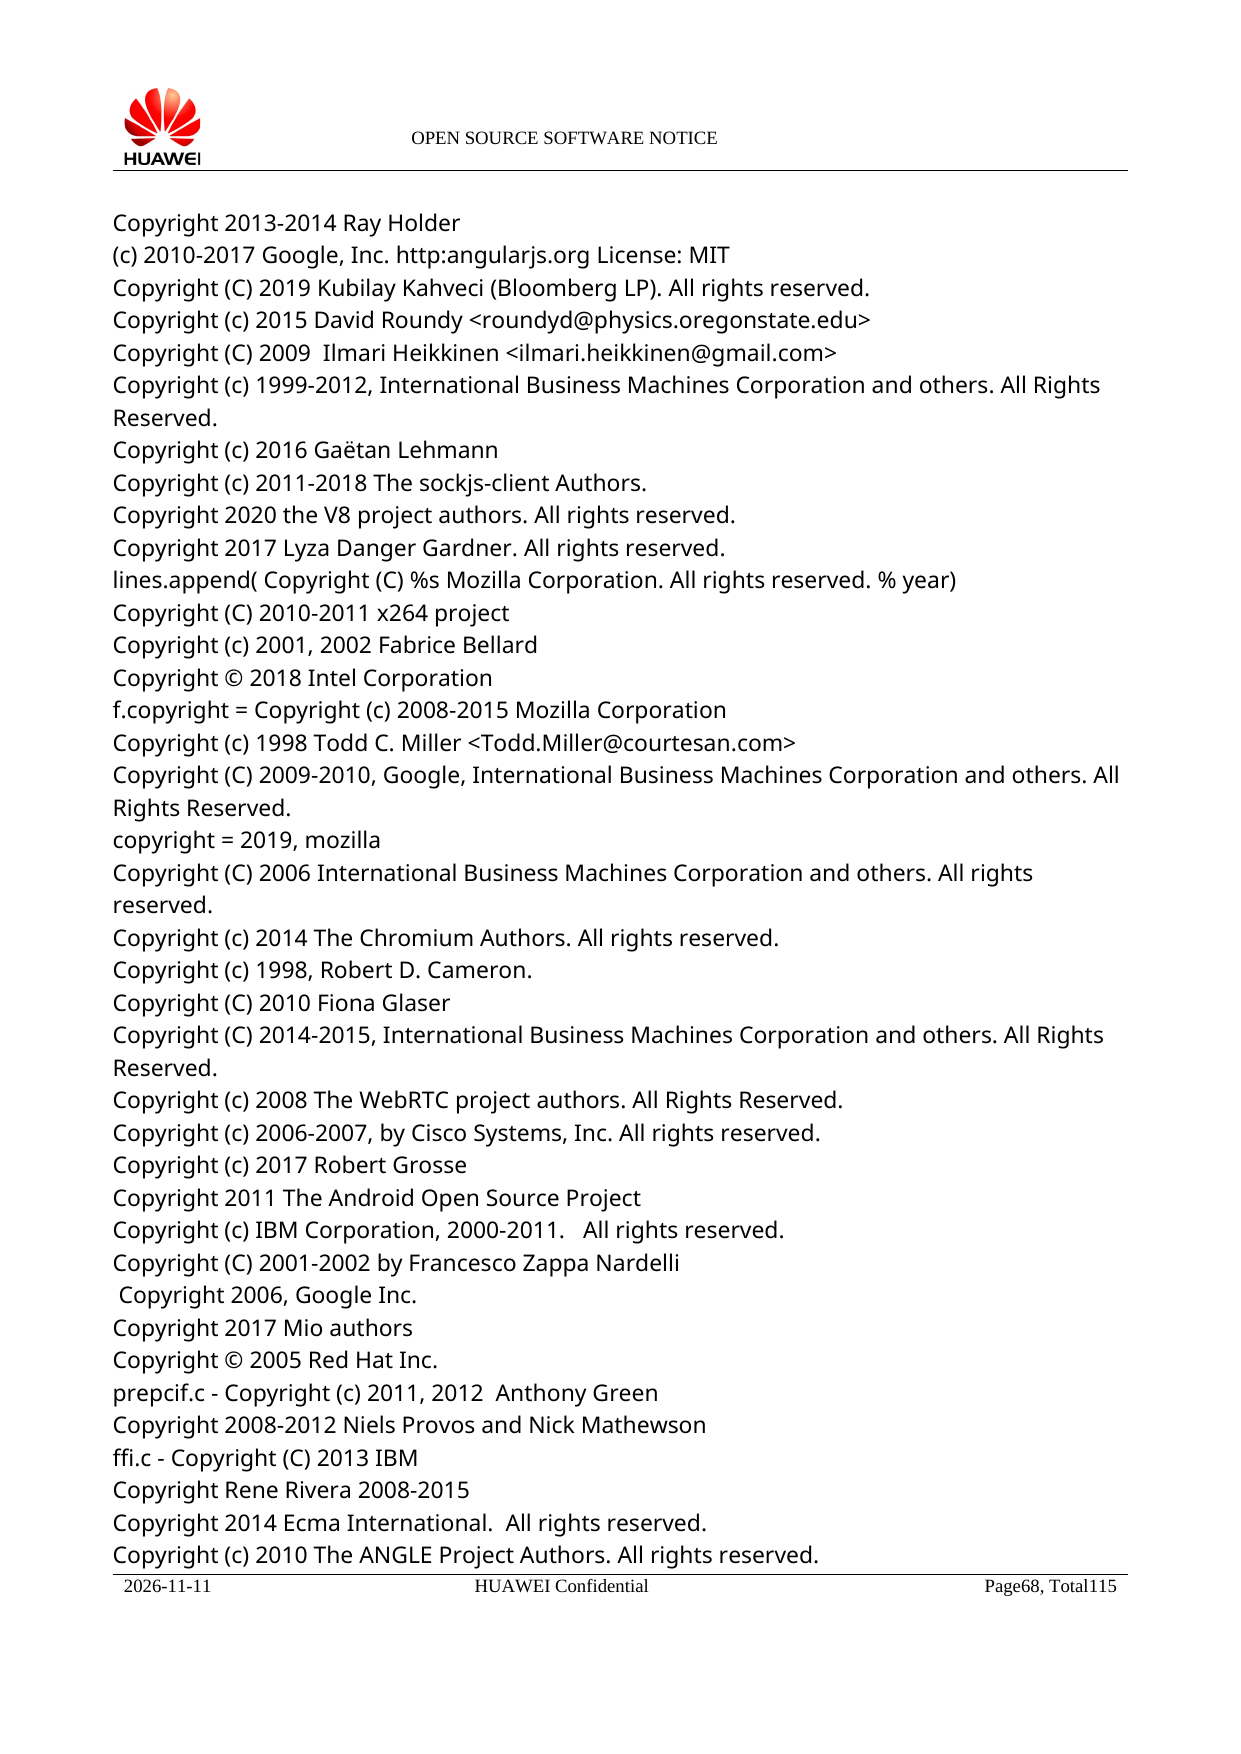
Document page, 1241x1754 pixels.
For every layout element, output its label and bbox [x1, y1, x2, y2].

picture [124, 88, 201, 165]
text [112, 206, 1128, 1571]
